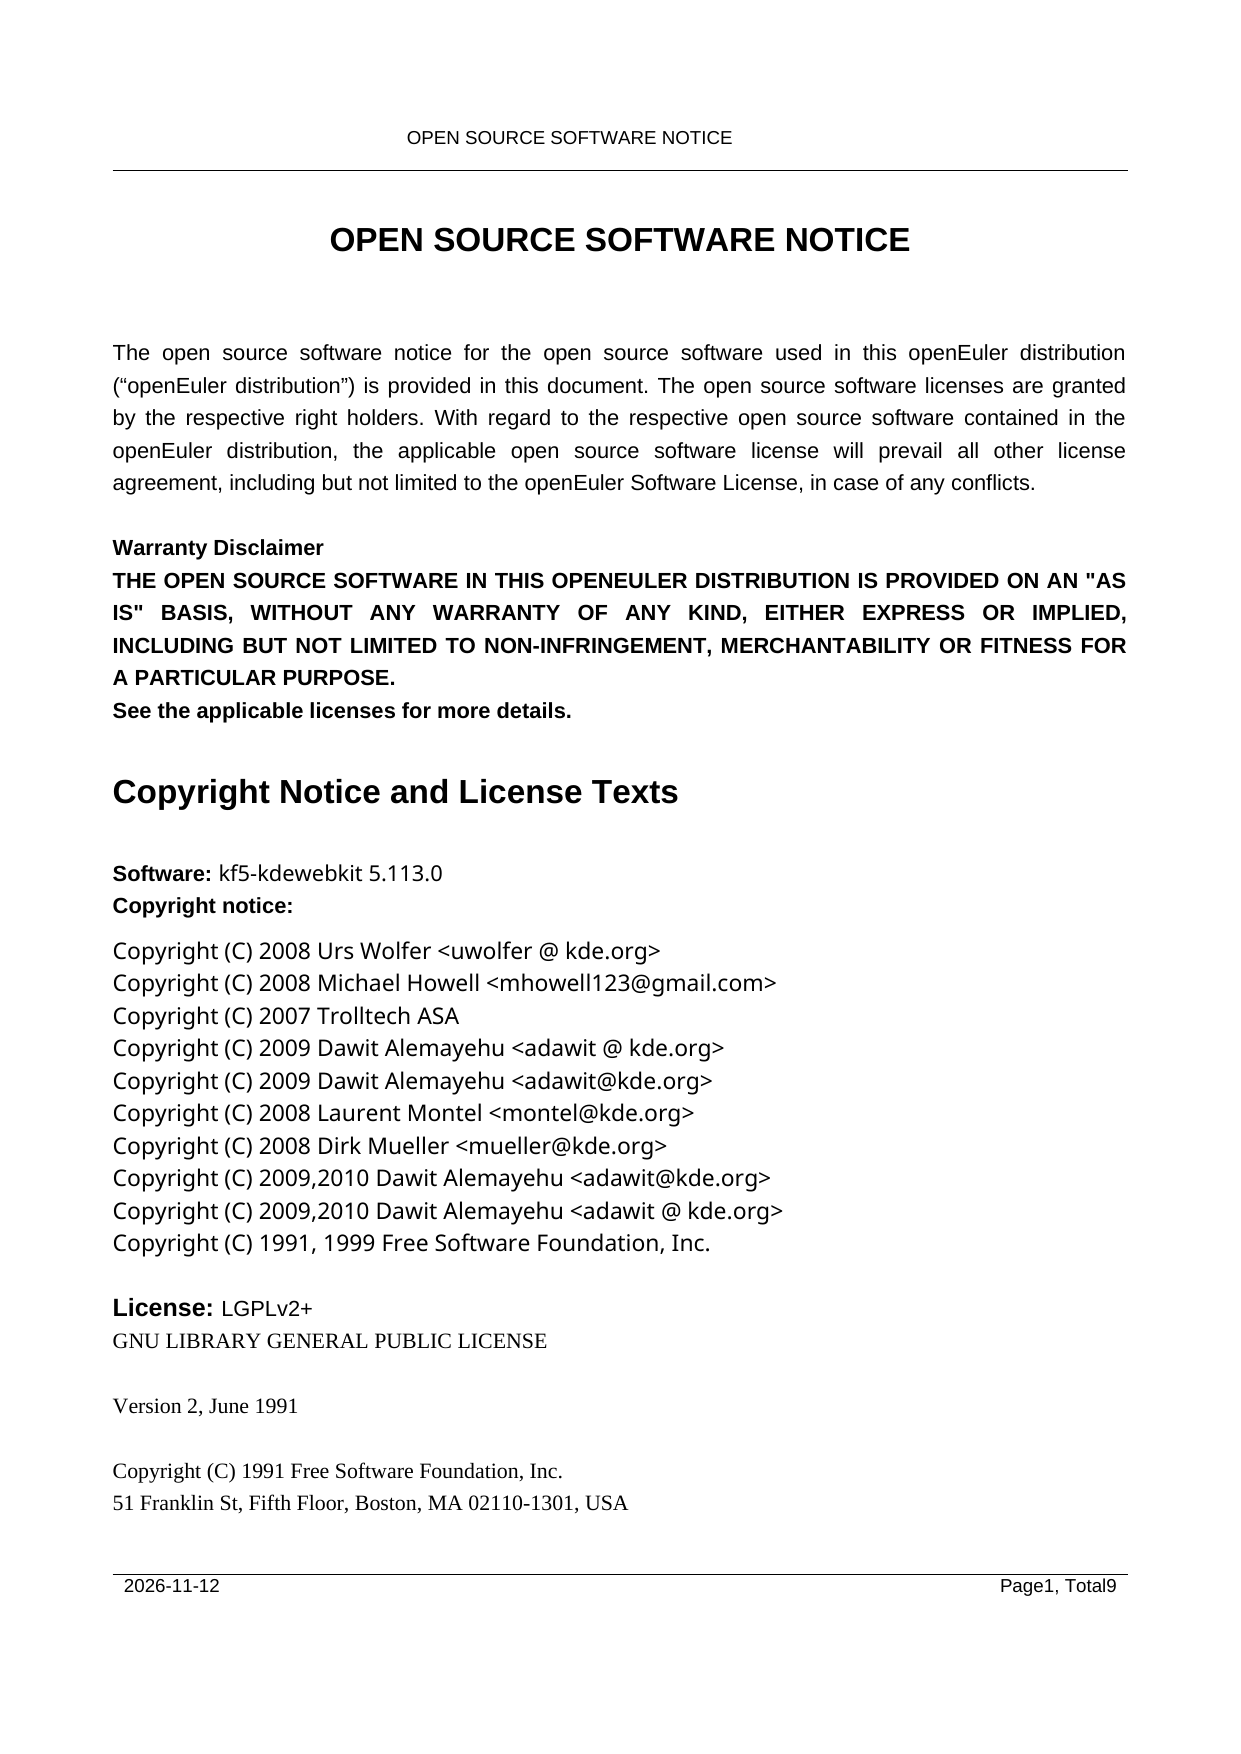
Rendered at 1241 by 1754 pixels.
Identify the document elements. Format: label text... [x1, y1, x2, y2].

text Warranty Disclaimer [112, 531, 1128, 564]
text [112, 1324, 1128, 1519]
text Copyright notice: [112, 889, 1128, 921]
text The open source software notice for the open source software used in this openEuler distribution (“openEuler distribution”) is provided in this document. The open source software licenses are granted by the respective right holders. With regard to the respective open source software contained in the openEuler distribution, the applicable open source software license will prevail all other license agreement, including but not limited to the openEuler Software License, in case of any conflicts. [112, 336, 1128, 499]
title Software: kf5-kdewebkit 5.113.0 [112, 856, 1128, 889]
text THE OPEN SOURCE SOFTWARE IN THIS OPENEULER DISTRIBUTION IS PROVIDED ON AN "AS IS" BASIS, WITHOUT ANY WARRANTY OF ANY KIND, EITHER EXPRESS OR IMPLIED, INCLUDING BUT NOT LIMITED TO NON-INFRINGEMENT, MERCHANTABILITY OR FITNESS FOR A PARTICULAR PURPOSE. See the applicable licenses for more details. [112, 564, 1128, 726]
text License: LGPLv2+ [112, 1291, 1128, 1324]
text Copyright (C) 2008 Urs Wolfer <uwolfer @ kde.org> Copyright (C) 2008 Michael Howell <mhowell123@gmail.com> Copyright (C) 2007 Trolltech ASA Copyright (C) 2009 Dawit Alemayehu <adawit @ kde.org> Copyright (C) 2009 Dawit Alemayehu <adawit@kde.org> Copyright (C) 2008 Laurent Montel <montel@kde.org> Copyright (C) 2008 Dirk Mueller <mueller@kde.org> Copyright (C) 2009,2010 Dawit Alemayehu <adawit@kde.org> Copyright (C) 2009,2010 Dawit Alemayehu <adawit @ kde.org> Copyright (C) 1991, 1999 Free Software Foundation, Inc. [112, 934, 1128, 1291]
text Copyright Notice and License Texts [112, 759, 1128, 824]
text OPEN SOURCE SOFTWARE NOTICE [112, 206, 1128, 271]
